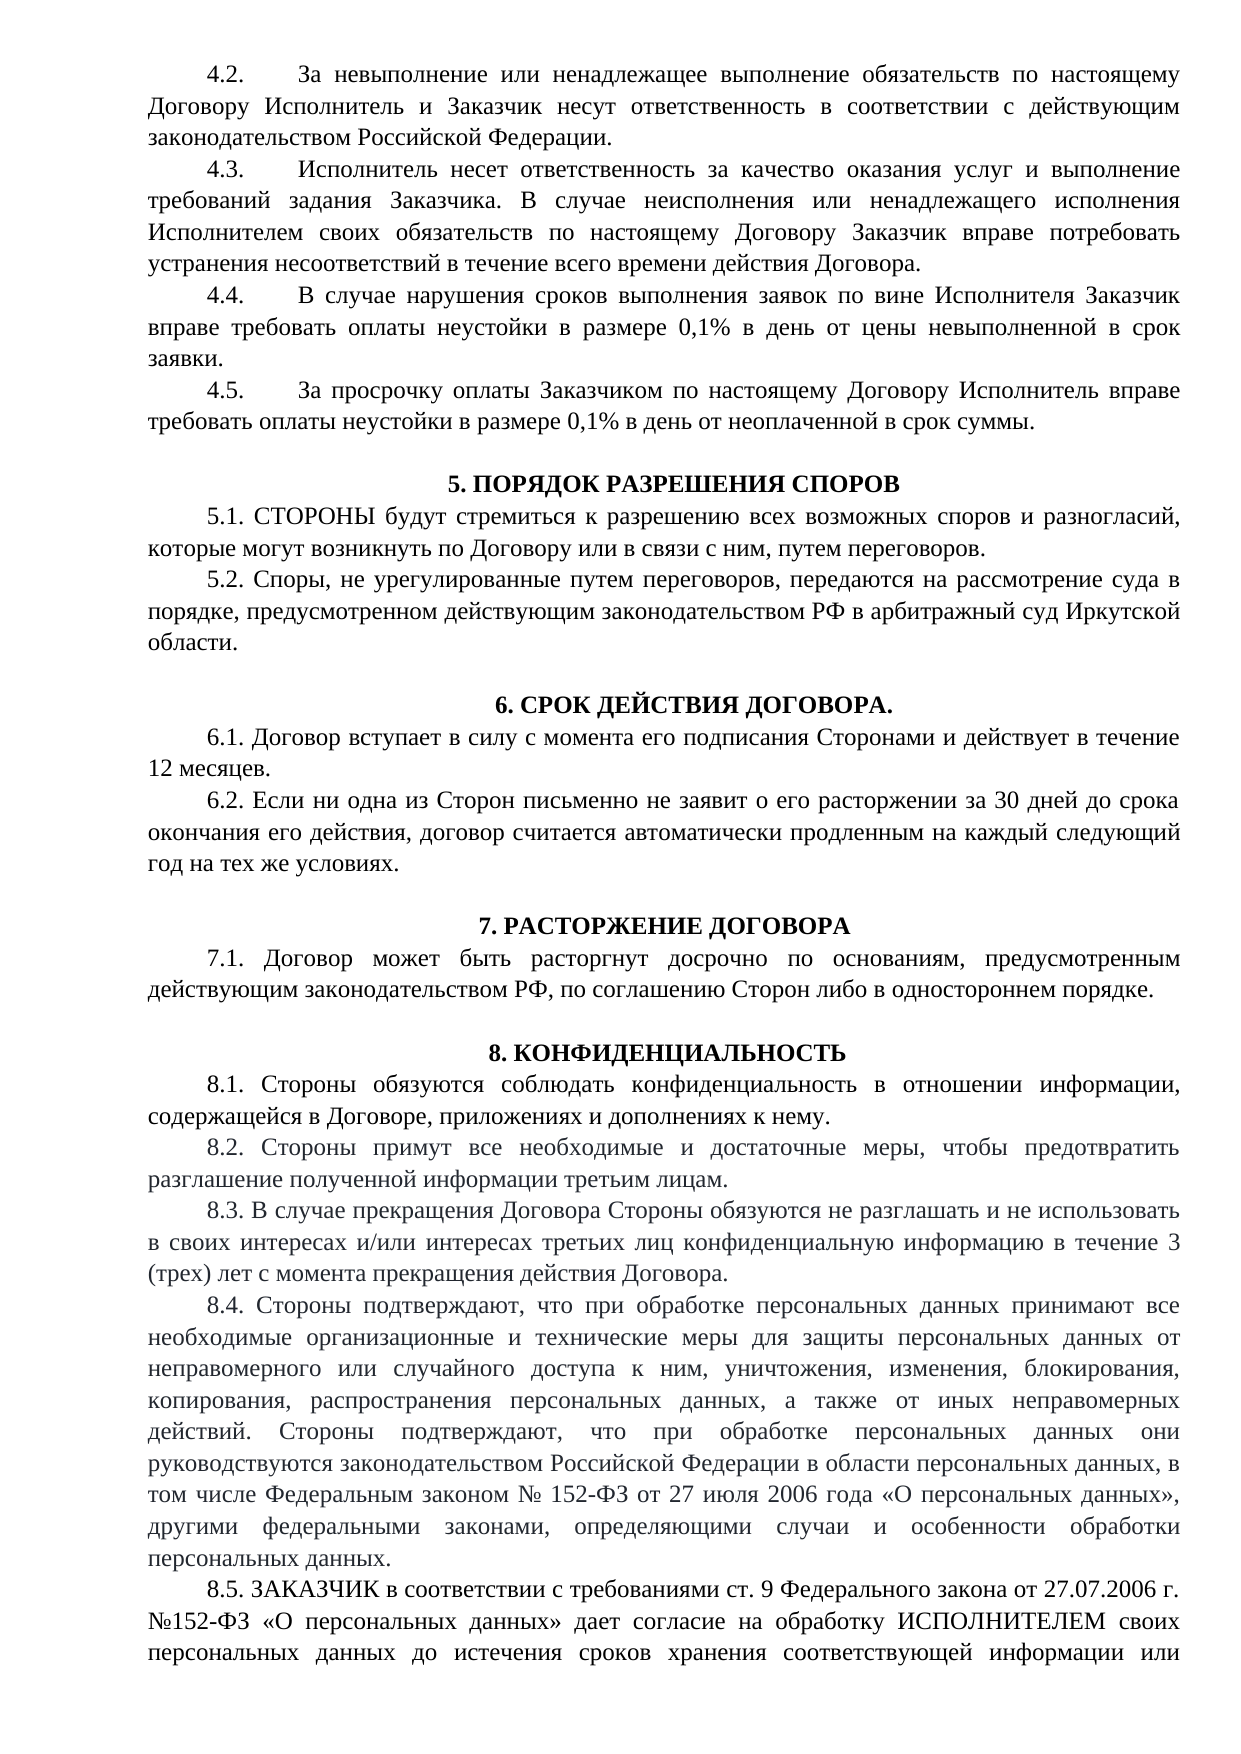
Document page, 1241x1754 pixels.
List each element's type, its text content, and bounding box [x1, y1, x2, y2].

text 5.2. Споры, не урегулированные путем переговоров, передаются на рассмотрение суда в порядке, предусмотренном действующим законодательством РФ в арбитражный суд Иркутской области. [148, 564, 1181, 656]
text 5. ПОРЯДОК РАЗРЕШЕНИЯ СПОРОВ [373, 469, 1181, 498]
text 4.2. За невыполнение или ненадлежащее выполнение обязательств по настоящему Договору Исполнитель и Заказчик несут ответственность в соответствии с действующим законодательством Российской Федерации. [148, 59, 1181, 151]
text 4.4. В случае нарушения сроков выполнения заявок по вине Исполнителя Заказчик вправе требовать оплаты неустойки в размере 0,1% в день от цены невыполненной в срок заявки. [148, 280, 1181, 372]
text 8.3. В случае прекращения Договора Стороны обязуются не разглашать и не использовать в своих интересах и/или интересах третьих лиц конфиденциальную информацию в течение 3 (трех) лет с момента прекращения действия Договора. [148, 1195, 1181, 1287]
text 7.1. Договор может быть расторгнут досрочно по основаниям, предусмотренным действующим законодательством РФ, по соглашению Сторон либо в одностороннем порядке. [148, 943, 1181, 1003]
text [148, 1574, 1181, 1666]
text 4.3. Исполнитель несет ответственность за качество оказания услуг и выполнение требований задания Заказчика. В случае неисполнения или ненадлежащего исполнения Исполнителем своих обязательств по настоящему Договору Заказчик вправе потребовать устранения несоответствий в течение всего времени действия Договора. [148, 154, 1181, 277]
text 6.1. Договор вступает в силу с момента его подписания Сторонами и действует в течение 12 месяцев. [148, 722, 1181, 782]
text 7. РАСТОРЖЕНИЕ ДОГОВОРА [148, 911, 1181, 940]
text 8.1. Стороны обязуются соблюдать конфиденциальность в отношении информации, содержащейся в Договоре, приложениях и дополнениях к нему. [148, 1069, 1181, 1129]
text 8. КОНФИДЕНЦИАЛЬНОСТЬ [148, 1038, 1181, 1066]
text 8.2. Стороны примут все необходимые и достаточные меры, чтобы предотвратить разглашение полученной информации третьим лицам. [148, 1132, 1181, 1193]
text 8.4. Стороны подтверждают, что при обработке персональных данных принимают все необходимые организационные и технические меры для защиты персональных данных от неправомерного или случайного доступа к ним, уничтожения, изменения, блокирования, копирования, распространения персональных данных, а также от иных неправомерных действий. Стороны подтверждают, что при обработке персональных данных они руководствуются законодательством Российской Федерации в области персональных данных, в том числе Федеральным законом № 152-ФЗ от 27 июля 2006 года «О персональных данных», другими федеральными законами, определяющими случаи и особенности обработки персональных данных. [148, 1290, 1181, 1571]
text 6. СРОК ДЕЙСТВИЯ ДОГОВОРА. [148, 690, 1181, 719]
text 4.5. За просрочку оплаты Заказчиком по настоящему Договору Исполнитель вправе требовать оплаты неустойки в размере 0,1% в день от неоплаченной в срок суммы. [148, 375, 1181, 435]
text 6.2. Если ни одна из Сторон письменно не заявит о его расторжении за 30 дней до срока окончания его действия, договор считается автоматически продленным на каждый следующий год на тех же условиях. [148, 785, 1181, 877]
text 5.1. СТОРОНЫ будут стремиться к разрешению всех возможных споров и разногласий, которые могут возникнуть по Договору или в связи с ним, путем переговоров. [148, 501, 1181, 561]
